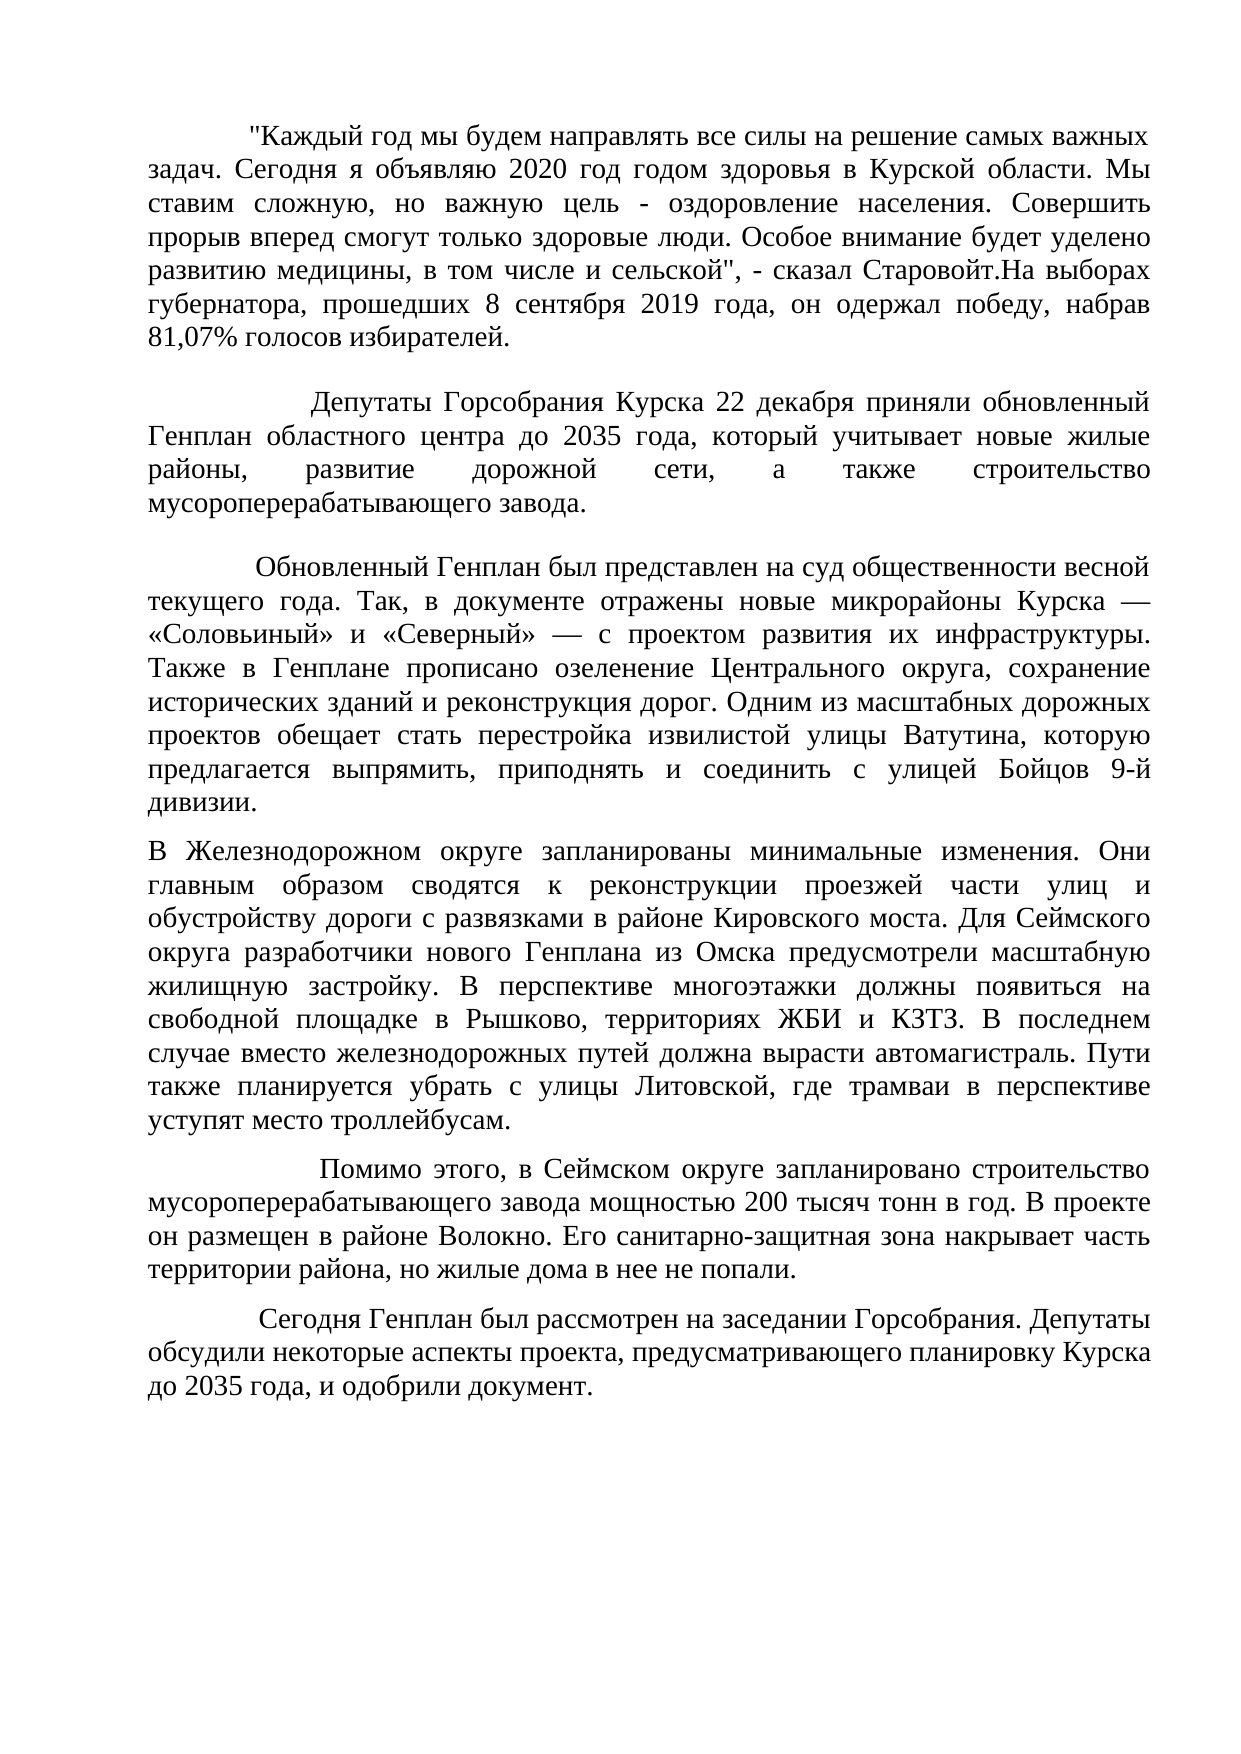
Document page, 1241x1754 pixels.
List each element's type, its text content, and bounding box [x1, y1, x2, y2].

text Сегодня Генплан был рассмотрен на заседании Горсобрания. Депутаты обсудили некоторые аспекты проекта, предусматривающего планировку Курска до 2035 года, и одобрили документ. [148, 1301, 1152, 1401]
text Обновленный Генплан был представлен на суд общественности весной текущего года. Так, в документе отражены новые микрорайоны Курска — «Соловьиный» и «Северный» — с проектом развития их инфраструктуры. Также в Генплане прописано озеленение Центрального округа, сохранение исторических зданий и реконструкция дорог. Одним из масштабных дорожных проектов обещает стать перестройка извилистой улицы Ватутина, которую предлагается выпрямить, приподнять и соединить с улицей Бойцов 9-й дивизии. [148, 549, 1152, 818]
text "Каждый год мы будем направлять все силы на решение самых важных задач. Сегодня я объявляю 2020 год годом здоровья в Курской области. Мы ставим сложную, но важную цель - оздоровление населения. Совершить прорыв вперед смогут только здоровые люди. Особое внимание будет уделено развитию медицины, в том числе и сельской", - сказал Старовойт.На выборах губернатора, прошедших 8 сентября 2019 года, он одержал победу, набрав 81,07% голосов избирателей. [148, 118, 1152, 353]
text Помимо этого, в Сеймском округе запланировано строительство мусороперерабатывающего завода мощностью 200 тысяч тонн в год. В проекте он размещен в районе Волокно. Его санитарно-защитная зона накрывает часть территории района, но жилые дома в нее не попали. [148, 1151, 1152, 1285]
text Депутаты Горсобрания Курска 22 декабря приняли обновленный Генплан областного центра до 2035 года, который учитывает новые жилые районы, развитие дорожной сети, а также строительство мусороперерабатывающего завода. [148, 384, 1152, 518]
text В Железнодорожном округе запланированы минимальные изменения. Они главным образом сводятся к реконструкции проезжей части улиц и обустройству дороги с развязками в районе Кировского моста. Для Сеймского округа разработчики нового Генплана из Омска предусмотрели масштабную жилищную застройку. В перспективе многоэтажки должны появиться на свободной площадке в Рышково, территориях ЖБИ и КЗТЗ. В последнем случае вместо железнодорожных путей должна вырасти автомагистраль. Пути также планируется убрать с улицы Литовской, где трамваи в перспективе уступят место троллейбусам. [148, 833, 1152, 1135]
